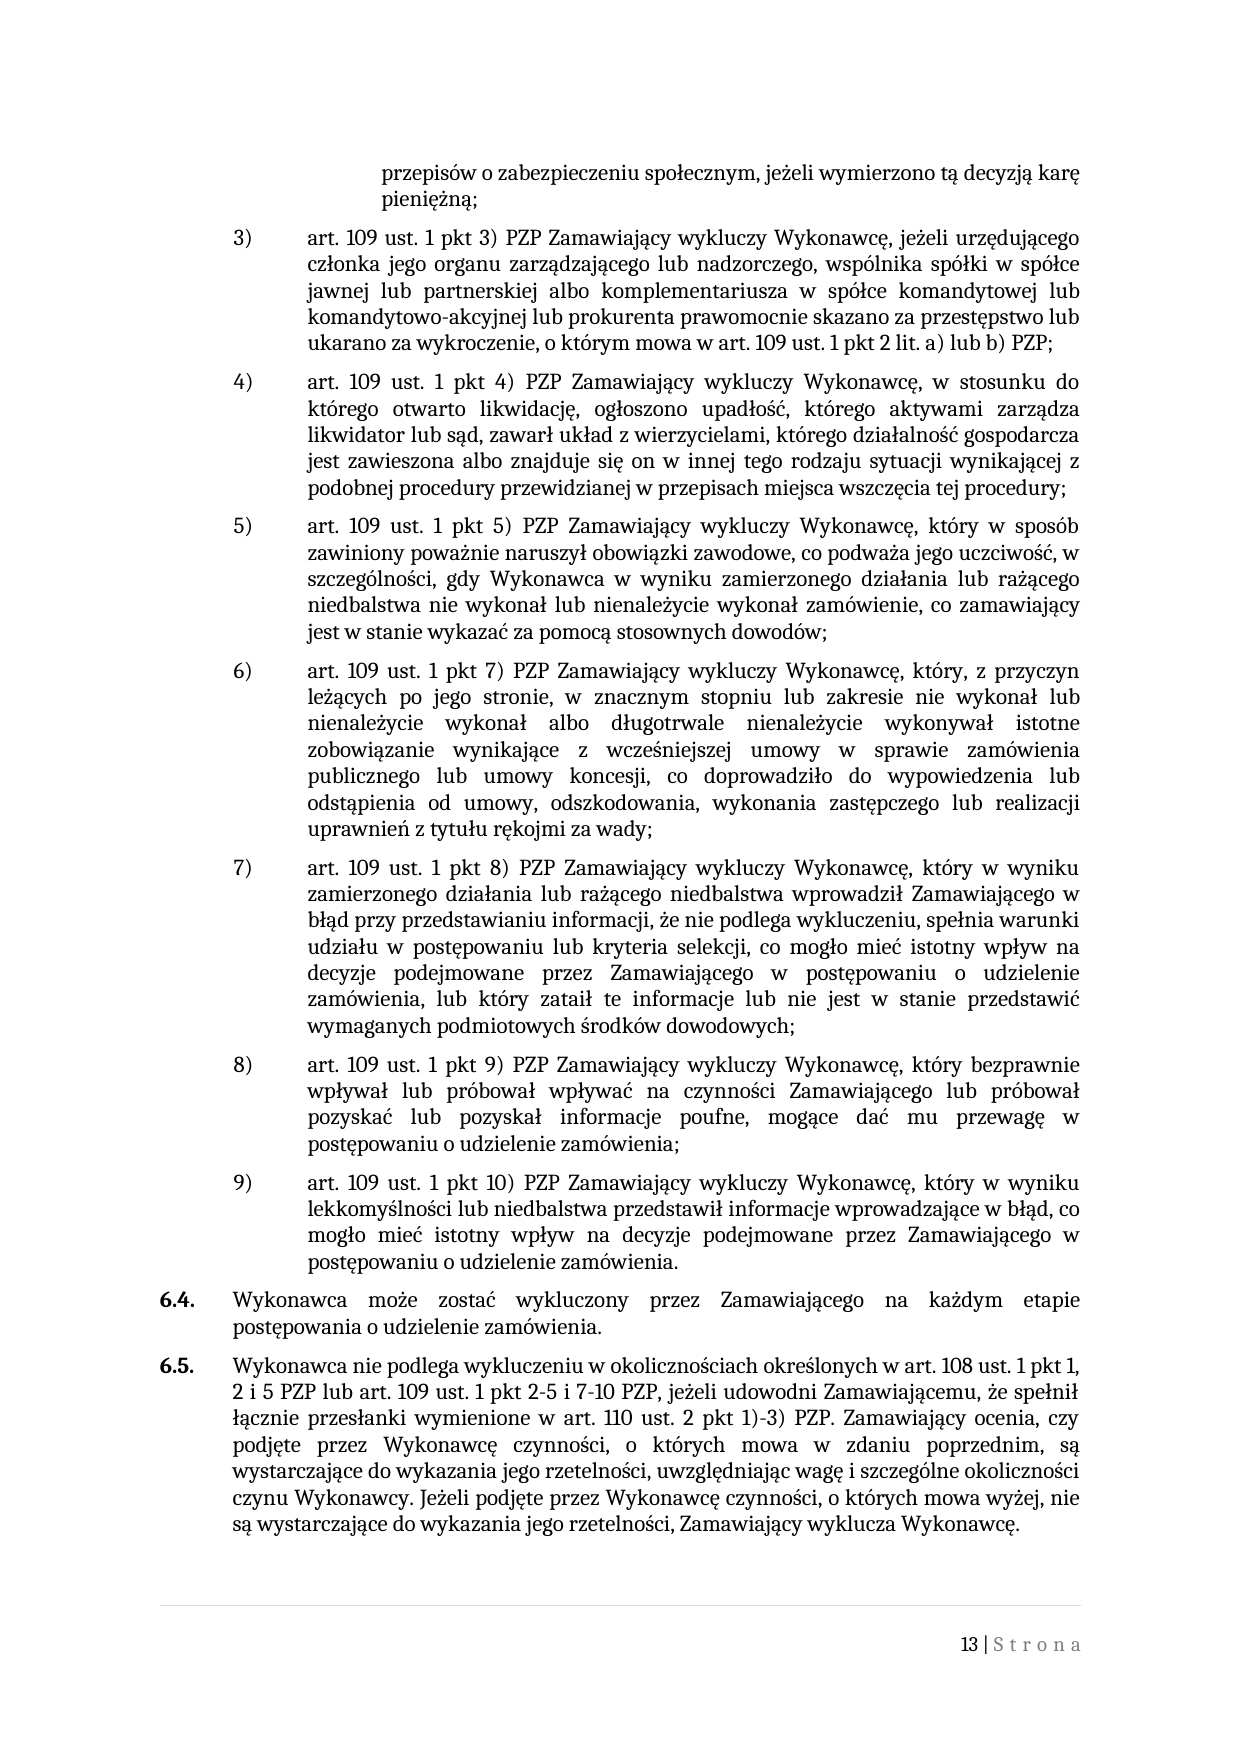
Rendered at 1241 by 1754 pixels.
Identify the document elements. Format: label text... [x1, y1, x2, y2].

text 6.4. Wykonawca może zostać wykluczony przez Zamawiającego na każdym etapie postępowania o udzielenie zamówienia. [159, 1287, 1081, 1340]
text 9) art. 109 ust. 1 pkt 10) PZP Zamawiający wykluczy Wykonawcę, który w wyniku lekkomyślności lub niedbalstwa przedstawił informacje wprowadzające w błąd, co mogło mieć istotny wpływ na decyzje podejmowane przez Zamawiającego w postępowaniu o udzielenie zamówienia. [233, 1169, 1081, 1275]
text 6.5. Wykonawca nie podlega wykluczeniu w okolicznościach określonych w art. 108 ust. 1 pkt 1, 2 i 5 PZP lub art. 109 ust. 1 pkt 2-5 i 7-10 PZP, jeżeli udowodni Zamawiającemu, że spełnił łącznie przesłanki wymienione w art. 110 ust. 2 pkt 1)-3) PZP. Zamawiający ocenia, czy podjęte przez Wykonawcę czynności, o których mowa w zdaniu poprzednim, są wystarczające do wykazania jego rzetelności, uwzględniając wagę i szczególne okoliczności czynu Wykonawcy. Jeżeli podjęte przez Wykonawcę czynności, o których mowa wyżej, nie są wystarczające do wykazania jego rzetelności, Zamawiający wyklucza Wykonawcę. [159, 1352, 1081, 1537]
text 7) art. 109 ust. 1 pkt 8) PZP Zamawiający wykluczy Wykonawcę, który w wyniku zamierzonego działania lub rażącego niedbalstwa wprowadził Zamawiającego w błąd przy przedstawianiu informacji, że nie podlega wykluczeniu, spełnia warunki udziału w postępowaniu lub kryteria selekcji, co mogło mieć istotny wpływ na decyzje podejmowane przez Zamawiającego w postępowaniu o udzielenie zamówienia, lub który zataił te informacje lub nie jest w stanie przedstawić wymaganych podmiotowych środków dowodowych; [233, 854, 1081, 1039]
text 4) art. 109 ust. 1 pkt 4) PZP Zamawiający wykluczy Wykonawcę, w stosunku do którego otwarto likwidację, ogłoszono upadłość, którego aktywami zarządza likwidator lub sąd, zawarł układ z wierzycielami, którego działalność gospodarcza jest zawieszona albo znajduje się on w innej tego rodzaju sytuacji wynikającej z podobnej procedury przewidzianej w przepisach miejsca wszczęcia tej procedury; [233, 369, 1081, 501]
text 5) art. 109 ust. 1 pkt 5) PZP Zamawiający wykluczy Wykonawcę, który w sposób zawiniony poważnie naruszył obowiązki zawodowe, co podważa jego uczciwość, w szczególności, gdy Wykonawca w wyniku zamierzonego działania lub rażącego niedbalstwa nie wykonał lub nienależycie wykonał zamówienie, co zamawiający jest w stanie wykazać za pomocą stosownych dowodów; [233, 513, 1081, 645]
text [307, 159, 1081, 212]
text 6) art. 109 ust. 1 pkt 7) PZP Zamawiający wykluczy Wykonawcę, który, z przyczyn leżących po jego stronie, w znacznym stopniu lub zakresie nie wykonał lub nienależycie wykonał albo długotrwale nienależycie wykonywał istotne zobowiązanie wynikające z wcześniejszej umowy w sprawie zamówienia publicznego lub umowy koncesji, co doprowadziło do wypowiedzenia lub odstąpienia od umowy, odszkodowania, wykonania zastępczego lub realizacji uprawnień z tytułu rękojmi za wady; [233, 657, 1081, 842]
text 8) art. 109 ust. 1 pkt 9) PZP Zamawiający wykluczy Wykonawcę, który bezprawnie wpływał lub próbował wpływać na czynności Zamawiającego lub próbował pozyskać lub pozyskał informacje poufne, mogące dać mu przewagę w postępowaniu o udzielenie zamówienia; [233, 1051, 1081, 1157]
text 3) art. 109 ust. 1 pkt 3) PZP Zamawiający wykluczy Wykonawcę, jeżeli urzędującego członka jego organu zarządzającego lub nadzorczego, wspólnika spółki w spółce jawnej lub partnerskiej albo komplementariusza w spółce komandytowej lub komandytowo-akcyjnej lub prokurenta prawomocnie skazano za przestępstwo lub ukarano za wykroczenie, o którym mowa w art. 109 ust. 1 pkt 2 lit. a) lub b) PZP; [233, 225, 1081, 356]
